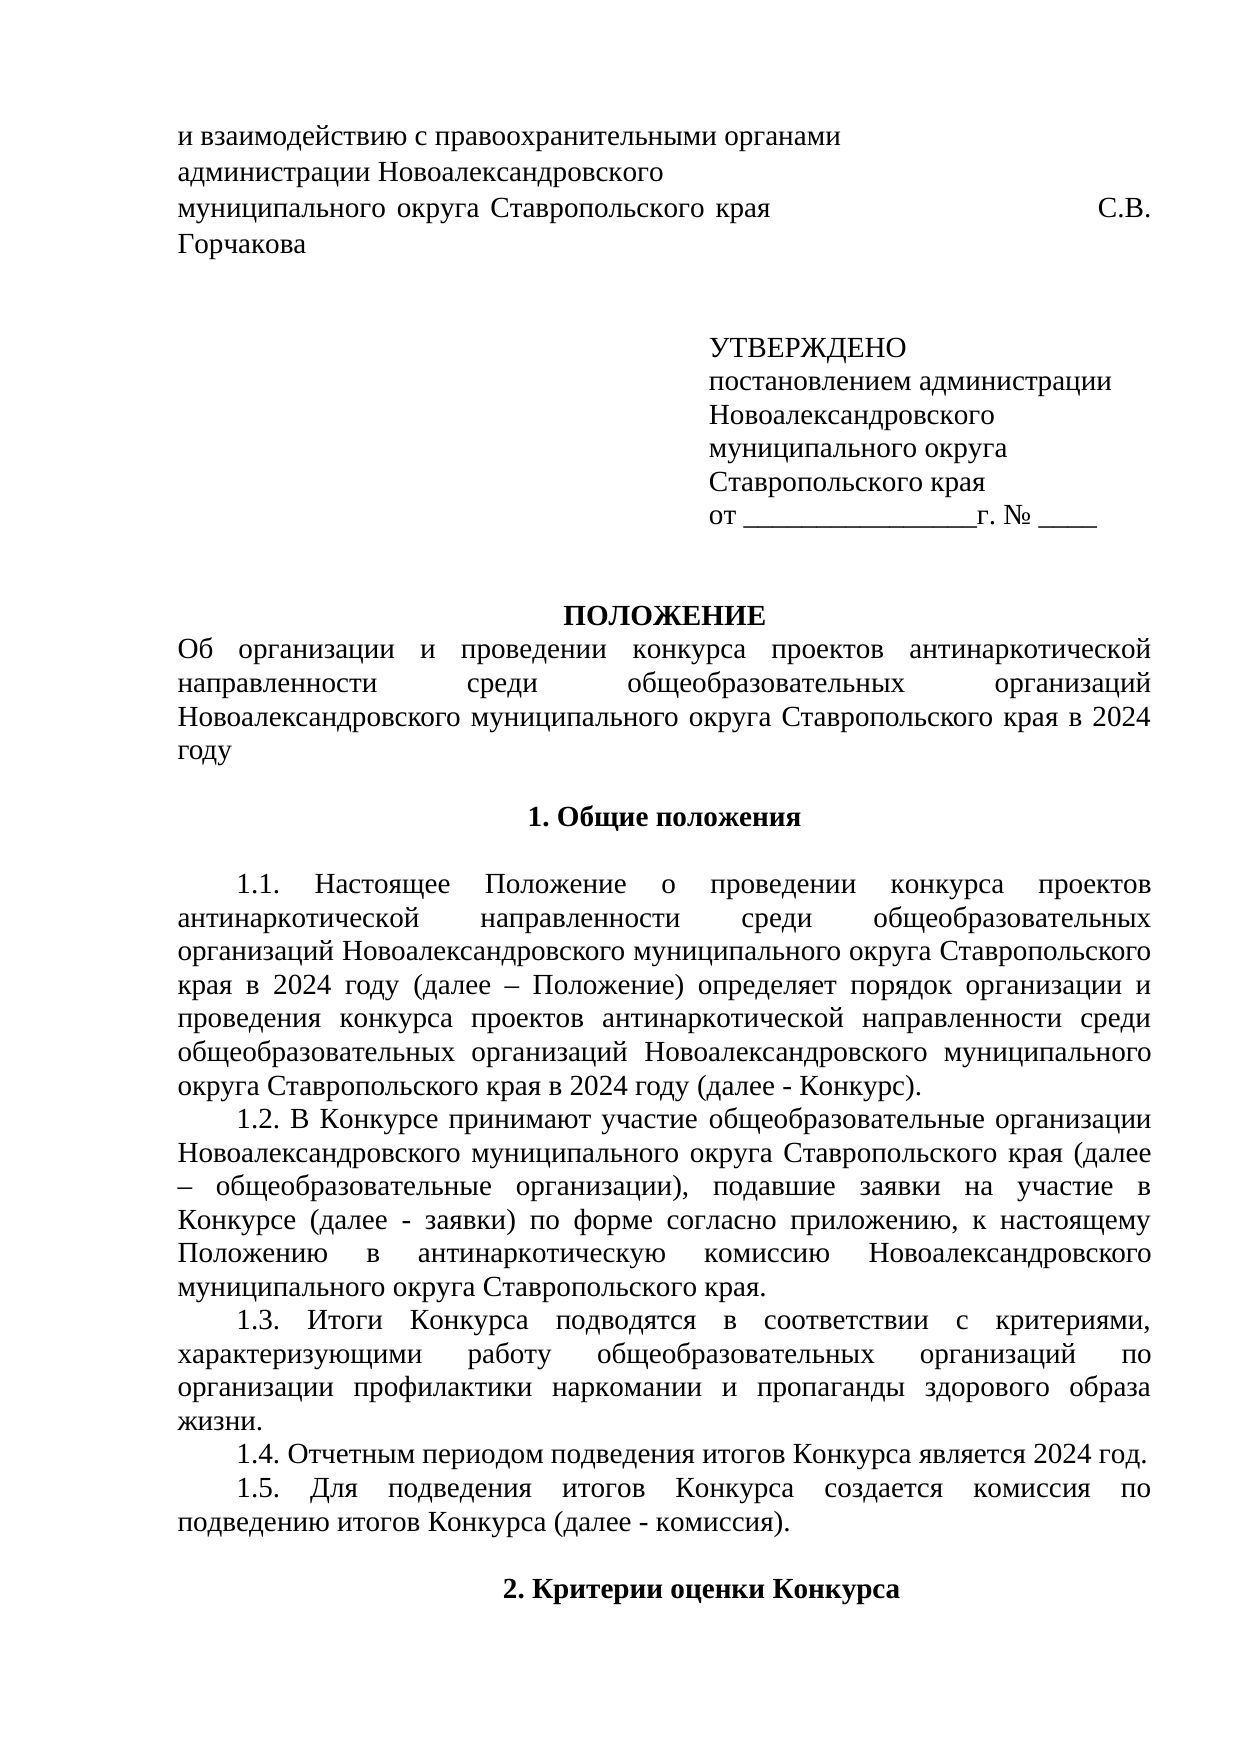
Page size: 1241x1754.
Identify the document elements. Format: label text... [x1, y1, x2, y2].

text 1.2. В Конкурсе принимают участие общеобразовательные организации Новоалександровского муниципального округа Ставропольского края (далее – общеобразовательные организации), подавшие заявки на участие в Конкурсе (далее - заявки) по форме согласно приложению, к настоящему Положению в антинаркотическую комиссию Новоалександровского муниципального округа Ставропольского края. [177, 1101, 1152, 1302]
text ПОЛОЖЕНИЕ [177, 598, 1152, 632]
text 1.5. Для подведения итогов Конкурса создается комиссия по подведению итогов Конкурса (далее - комиссия). [177, 1470, 1152, 1537]
text 1.3. Итоги Конкурса подводятся в соответствии с критериями, характеризующими работу общеобразовательных организаций по организации профилактики наркомании и пропаганды здорового образа жизни. [177, 1302, 1152, 1437]
text Об организации и проведении конкурса проектов антинаркотической направленности среди общеобразовательных организаций Новоалександровского муниципального округа Ставропольского края в 2024 году [177, 632, 1152, 766]
text 1.4. Отчетным периодом подведения итогов Конкурса является 2024 год. [177, 1437, 1152, 1470]
text УТВЕРЖДЕНО [709, 330, 1152, 363]
text от ________________г. № ____ [709, 497, 1152, 531]
text 1. Общие положения [177, 799, 1152, 833]
text постановлением администрации [709, 363, 1152, 397]
text Ставропольского края [709, 464, 1152, 497]
text администрации Новоалександровского [177, 154, 1153, 188]
text 1.1. Настоящее Положение о проведении конкурса проектов антинаркотической направленности среди общеобразовательных организаций Новоалександровского муниципального округа Ставропольского края в 2024 году (далее – Положение) определяет порядок организации и проведения конкурса проектов антинаркотической направленности среди общеобразовательных организаций Новоалександровского муниципального округа Ставропольского края в 2024 году (далее - Конкурс). [177, 866, 1152, 1101]
text 2. Критерии оценки Конкурса [177, 1571, 1152, 1604]
text муниципального округа Ставропольского края С.В. Горчакова [177, 190, 1153, 260]
text и взаимодействию с правоохранительными органами [177, 118, 1153, 152]
text Новоалександровского муниципального округа [709, 397, 1152, 464]
